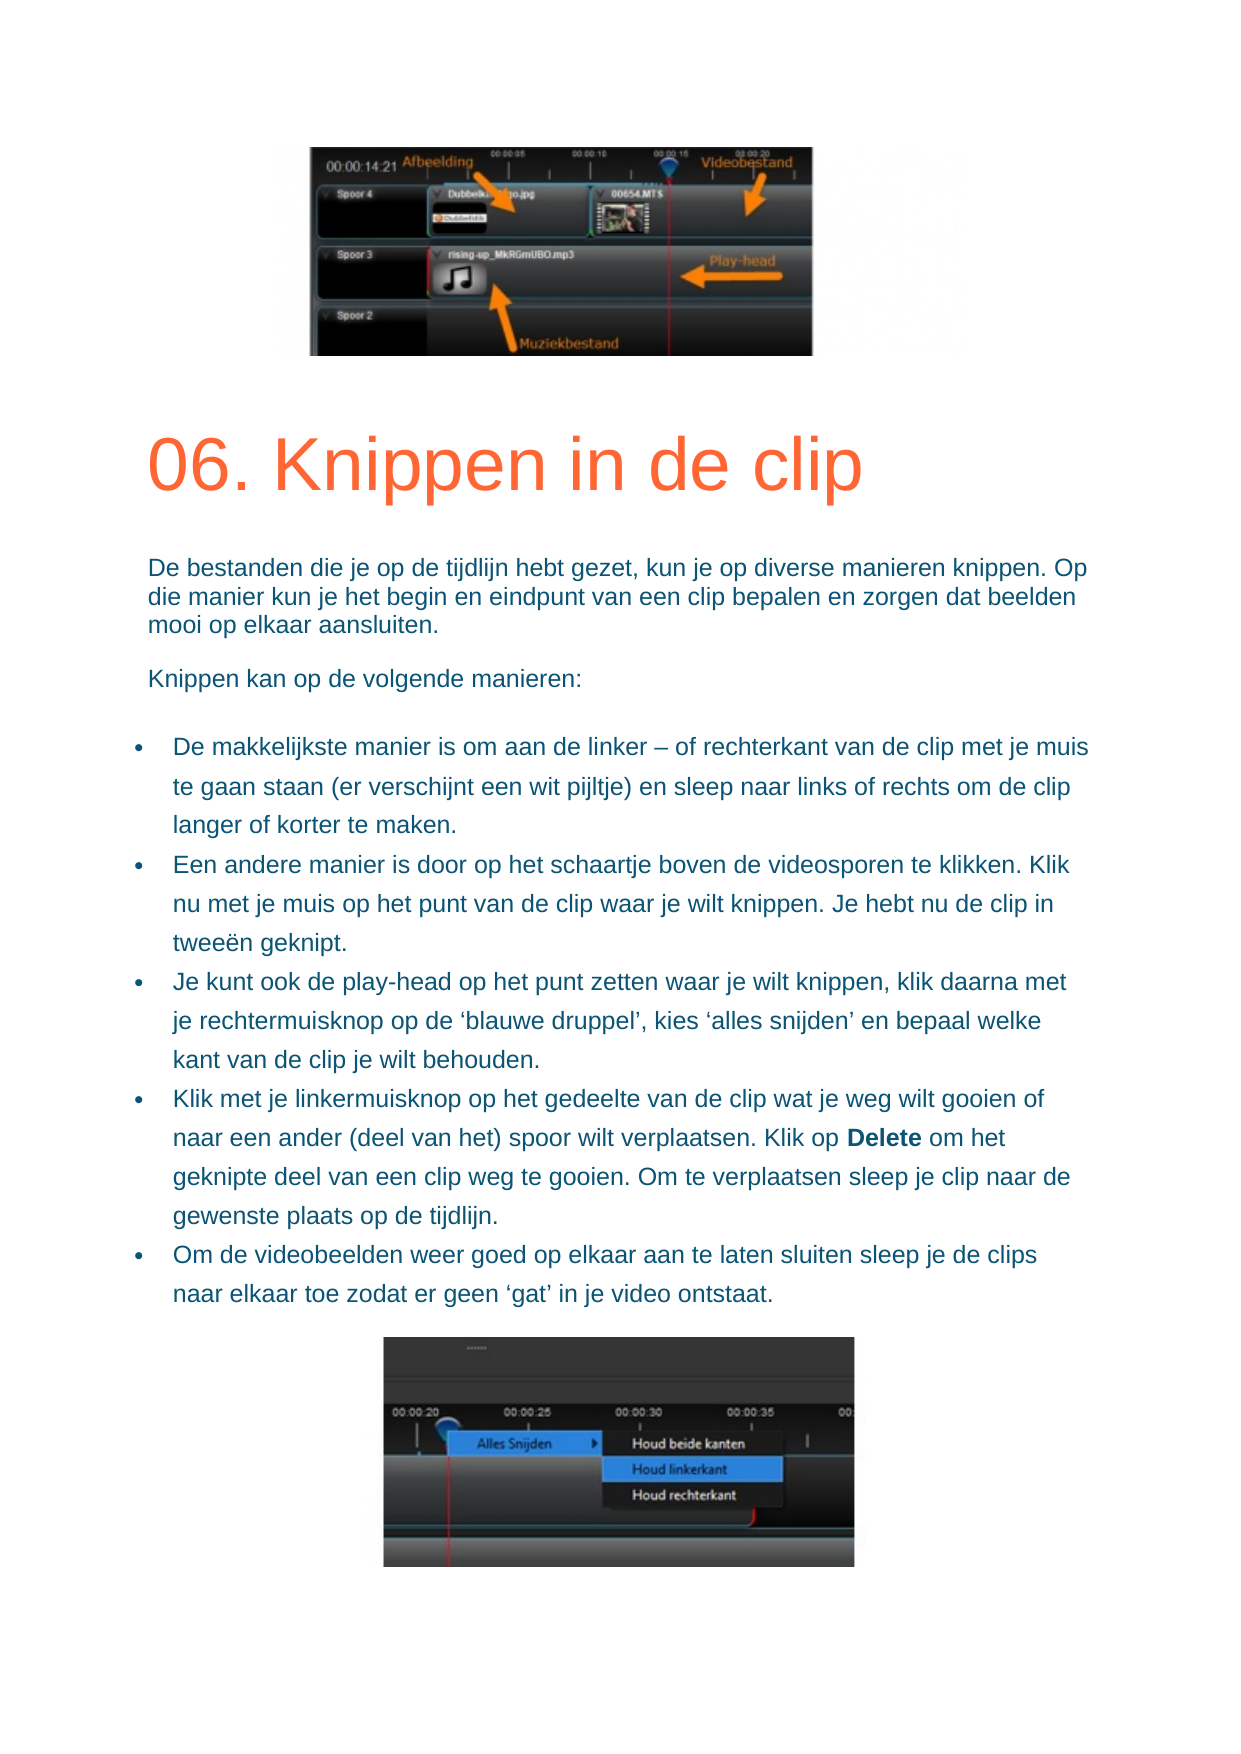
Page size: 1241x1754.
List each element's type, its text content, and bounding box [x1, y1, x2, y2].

text De bestanden die je op de tijdlijn hebt gezet, kun je op diverse manieren knippen. Op die manier kun je het begin en eindpunt van een clip bepalen en zorgen dat beelden mooi op elkaar aansluiten. [148, 553, 1093, 639]
list Je kunt ook de play-head op het punt zetten waar je wilt knippen, klik daarna met je rechtermuisknop op de ‘blauwe druppel’, kies ‘alles snijden’ en bepaal welke kant van de clip je wilt behouden. [135, 956, 1093, 1074]
list Klik met je linkermuisknop op het gedeelte van de clip wat je weg wilt gooien of naar een ander (deel van het) spoor wilt verplaatsen. Klik op Delete om het geknipte deel van een clip weg te gooien. Om te verplaatsen sleep je clip naar de gewenste plaats op de tijdlijn. [135, 1074, 1093, 1230]
picture [277, 147, 964, 356]
list De makkelijkste manier is om aan de linker – of rechterkant van de clip met je muis te gaan staan (er verschijnt een wit pijltje) en sleep naar links of rechts om de clip langer of korter te maken. [135, 722, 1093, 839]
text Knippen kan op de volgende manieren: [148, 664, 1093, 693]
text 06. Knippen in de clip [148, 420, 1093, 506]
list Om de videobeelden weer goed op elkaar aan te laten sluiten sleep je de clips naar elkaar toe zodat er geen ‘gat’ in je video ontstaat. [135, 1230, 1093, 1308]
list Een andere manier is door op het schaartje boven de videosporen te klikken. Klik nu met je muis op het punt van de clip waar je wilt knippen. Je hebt nu de clip in tweeën geknipt. [135, 839, 1093, 956]
picture [315, 1337, 925, 1567]
